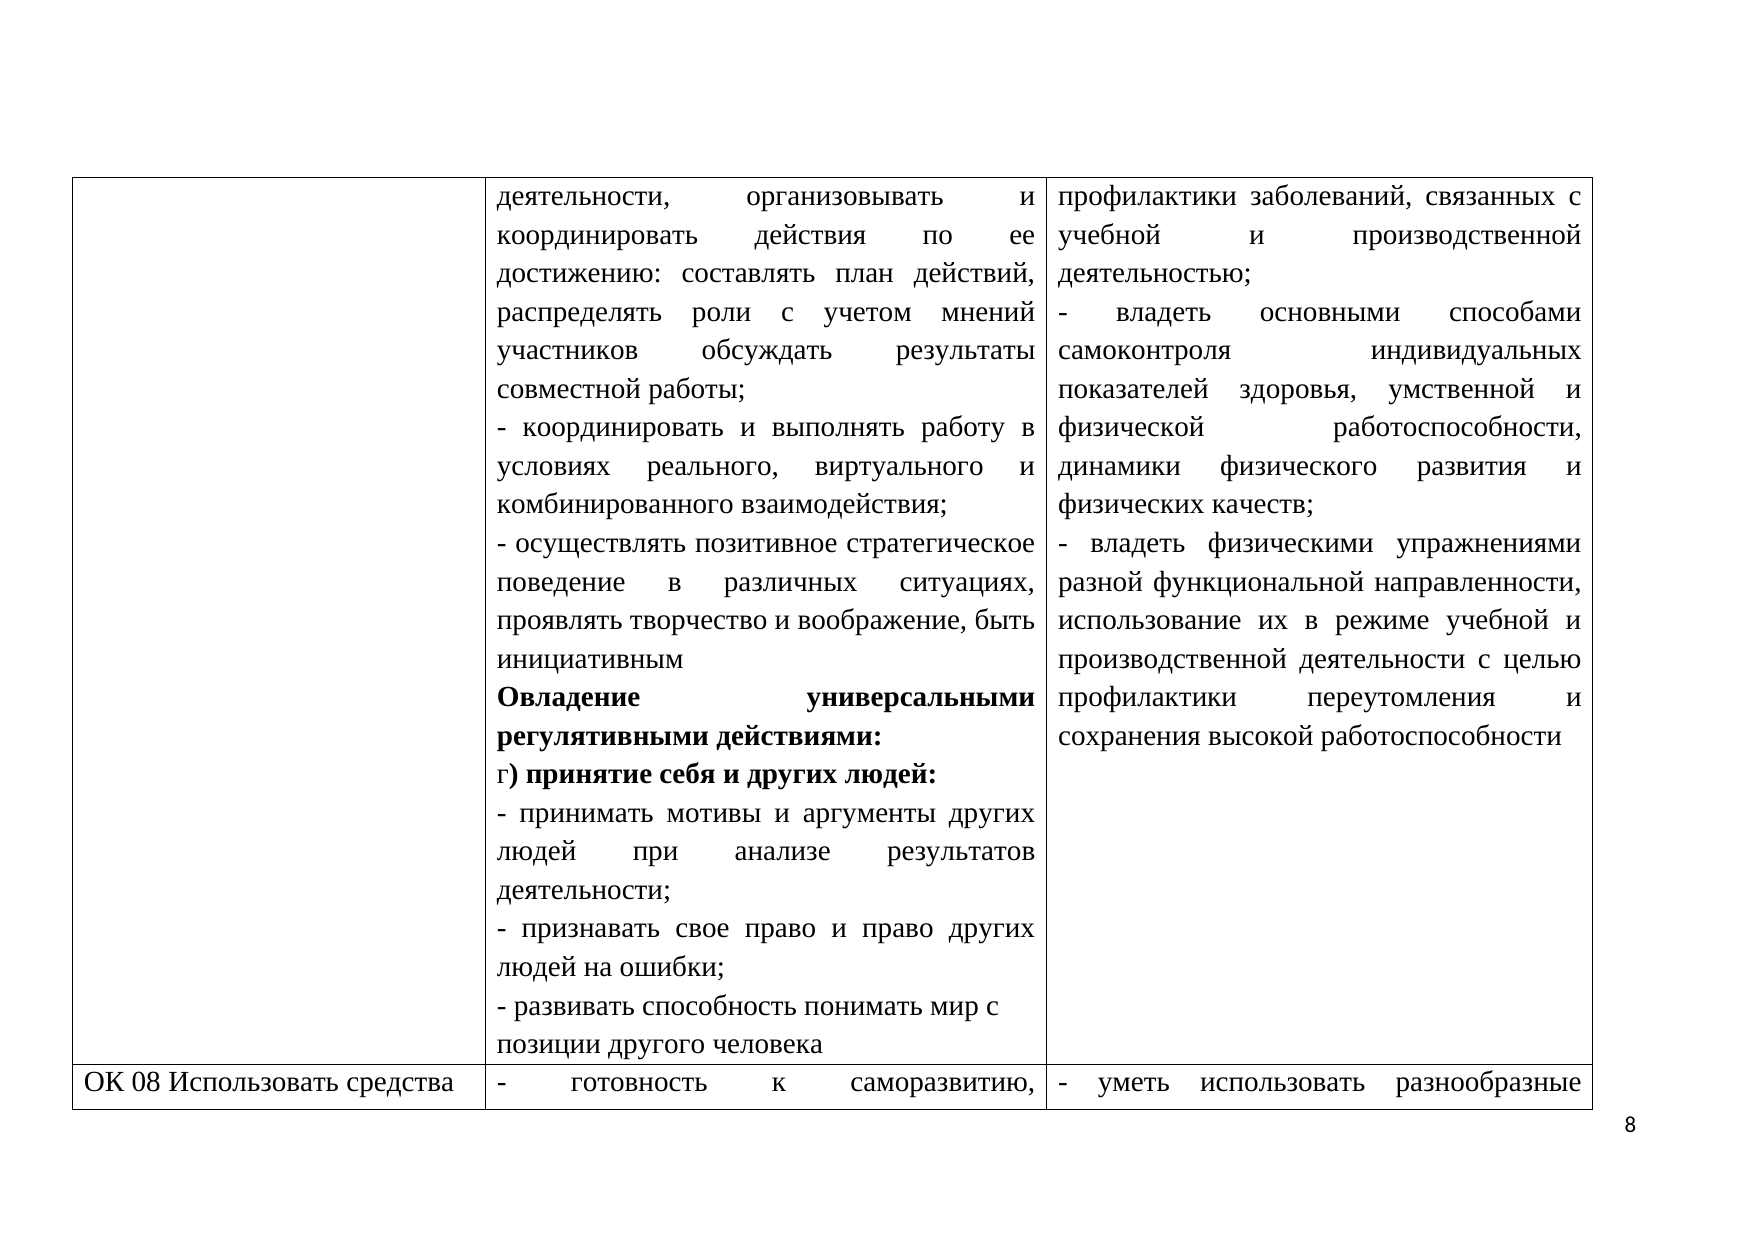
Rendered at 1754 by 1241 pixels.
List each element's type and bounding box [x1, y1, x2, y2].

table_cell [486, 178, 1046, 1063]
table_cell [486, 1065, 1046, 1109]
table_cell [1047, 178, 1592, 1063]
table_cell [73, 1065, 485, 1109]
table_cell [1047, 1065, 1592, 1109]
table_cell [73, 178, 485, 1063]
